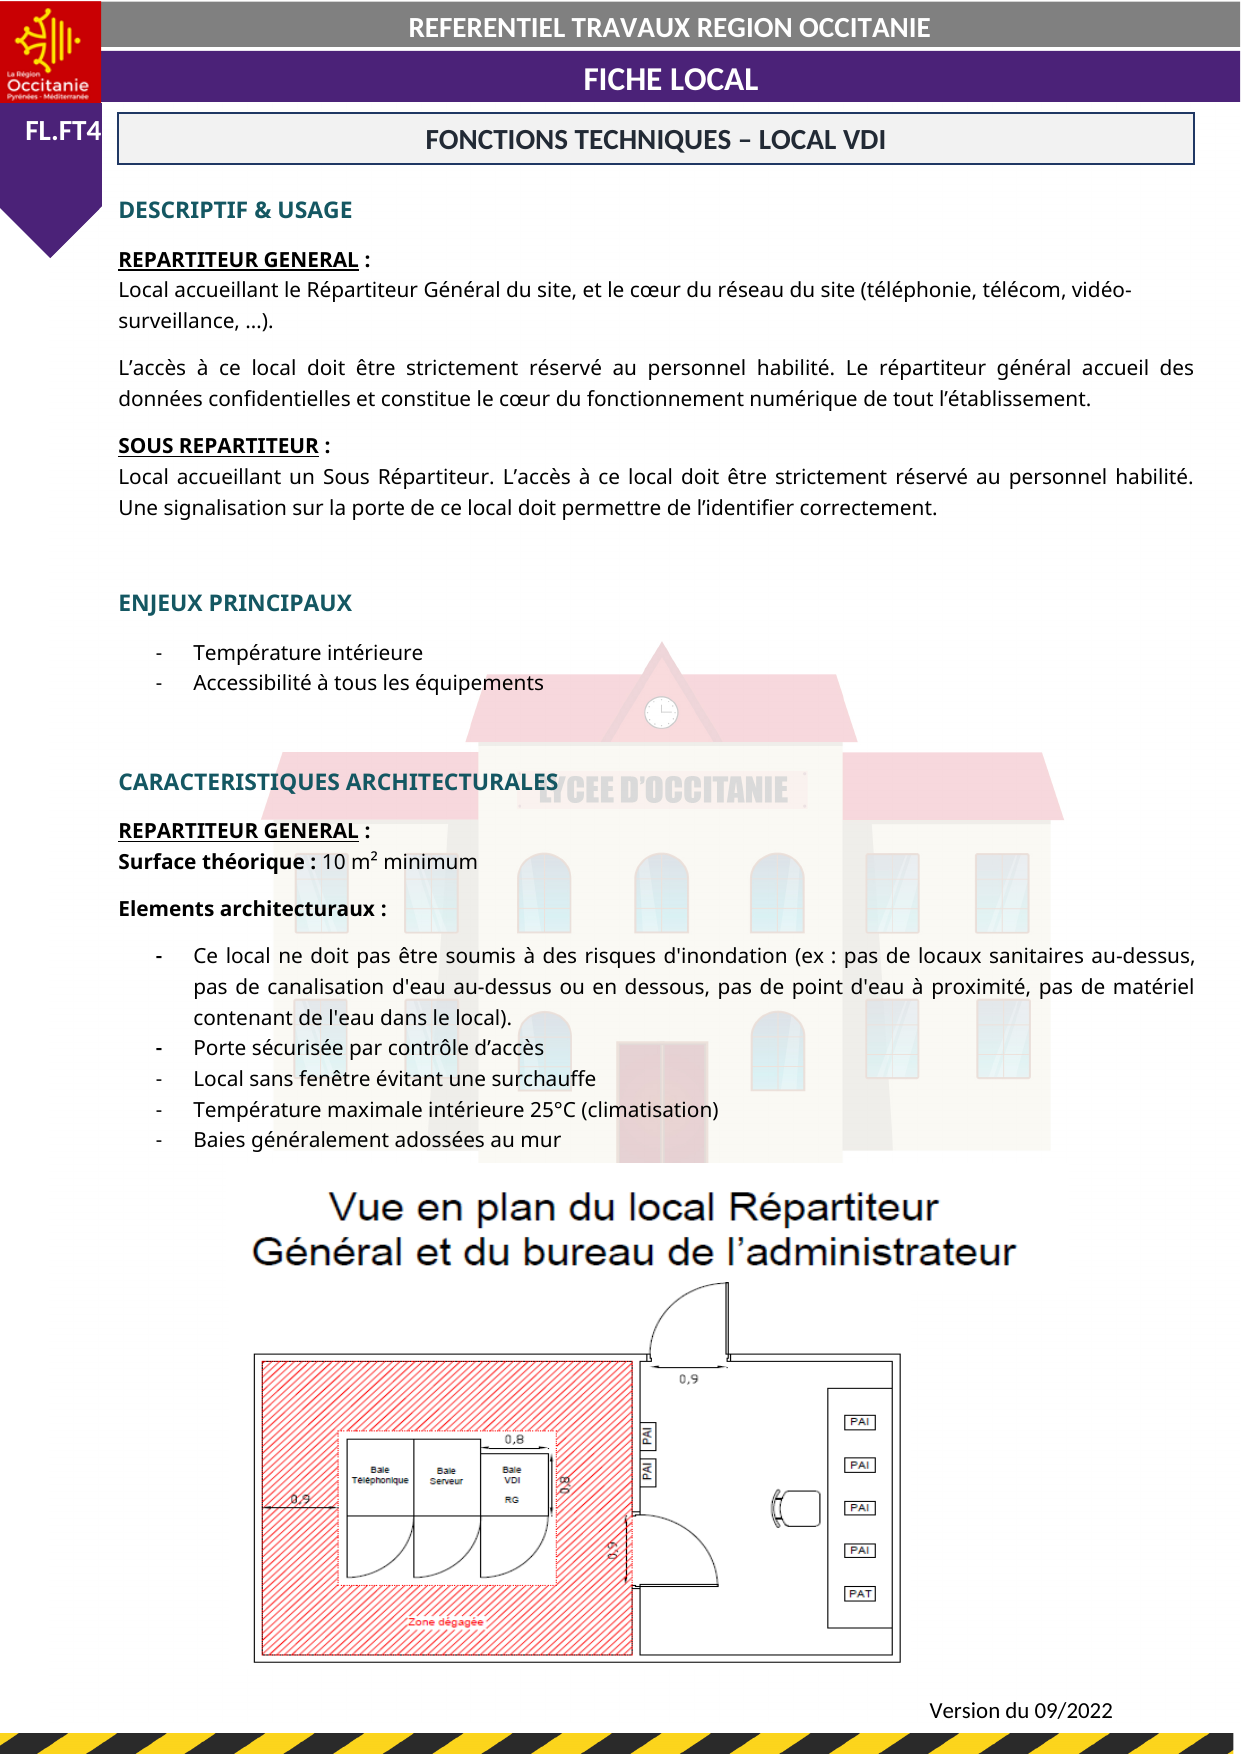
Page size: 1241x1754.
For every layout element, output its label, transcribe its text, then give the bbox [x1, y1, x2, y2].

text Surface théorique : 10 m² minimum [118, 847, 1196, 875]
text Elements architecturaux : [118, 894, 1196, 923]
list Ce local ne doit pas être soumis à des risques d'inondation (ex : pas de locaux sanitaires au-dessus, pas de canalisation d'eau au-dessus ou en dessous, pas de point d'eau à proximité, pas de matériel contenant de l'eau dans le local). [156, 942, 1196, 1031]
text CARACTERISTIQUES ARCHITECTURALES [118, 766, 1196, 797]
text Local accueillant le Répartiteur Général du site, et le cœur du réseau du site (téléphonie, télécom, vidéo-surveillance, …). [118, 276, 1196, 334]
picture [0, 1733, 1234, 1754]
list Accessibilité à tous les équipements [156, 668, 1196, 697]
text REPARTITEUR GENERAL : [118, 245, 1196, 273]
text SOUS REPARTITEUR : [118, 431, 1196, 460]
list Local sans fenêtre évitant une surchauffe [156, 1064, 1196, 1092]
list Baies généralement adossées au mur [156, 1125, 1196, 1154]
text DESCRIPTIF & USAGE [118, 194, 1196, 226]
text L’accès à ce local doit être strictement réservé au personnel habilité. Le répartiteur général accueil des données confidentielles et constitue le cœur du fonctionnement numérique de tout l’établissement. [118, 353, 1196, 412]
list Porte sécurisée par contrôle d’accès [156, 1033, 1196, 1062]
text Local accueillant un Sous Répartiteur. L’accès à ce local doit être strictement réservé au personnel habilité. Une signalisation sur la porte de ce local doit permettre de l’identifier correctement. [118, 462, 1196, 521]
list Température maximale intérieure 25°C (climatisation) [156, 1095, 1196, 1123]
list Température intérieure [156, 638, 1196, 666]
text ENJEUX PRINCIPAUX [118, 587, 1196, 618]
picture [0, 0, 1241, 1723]
text REPARTITEUR GENERAL : [118, 816, 1196, 845]
